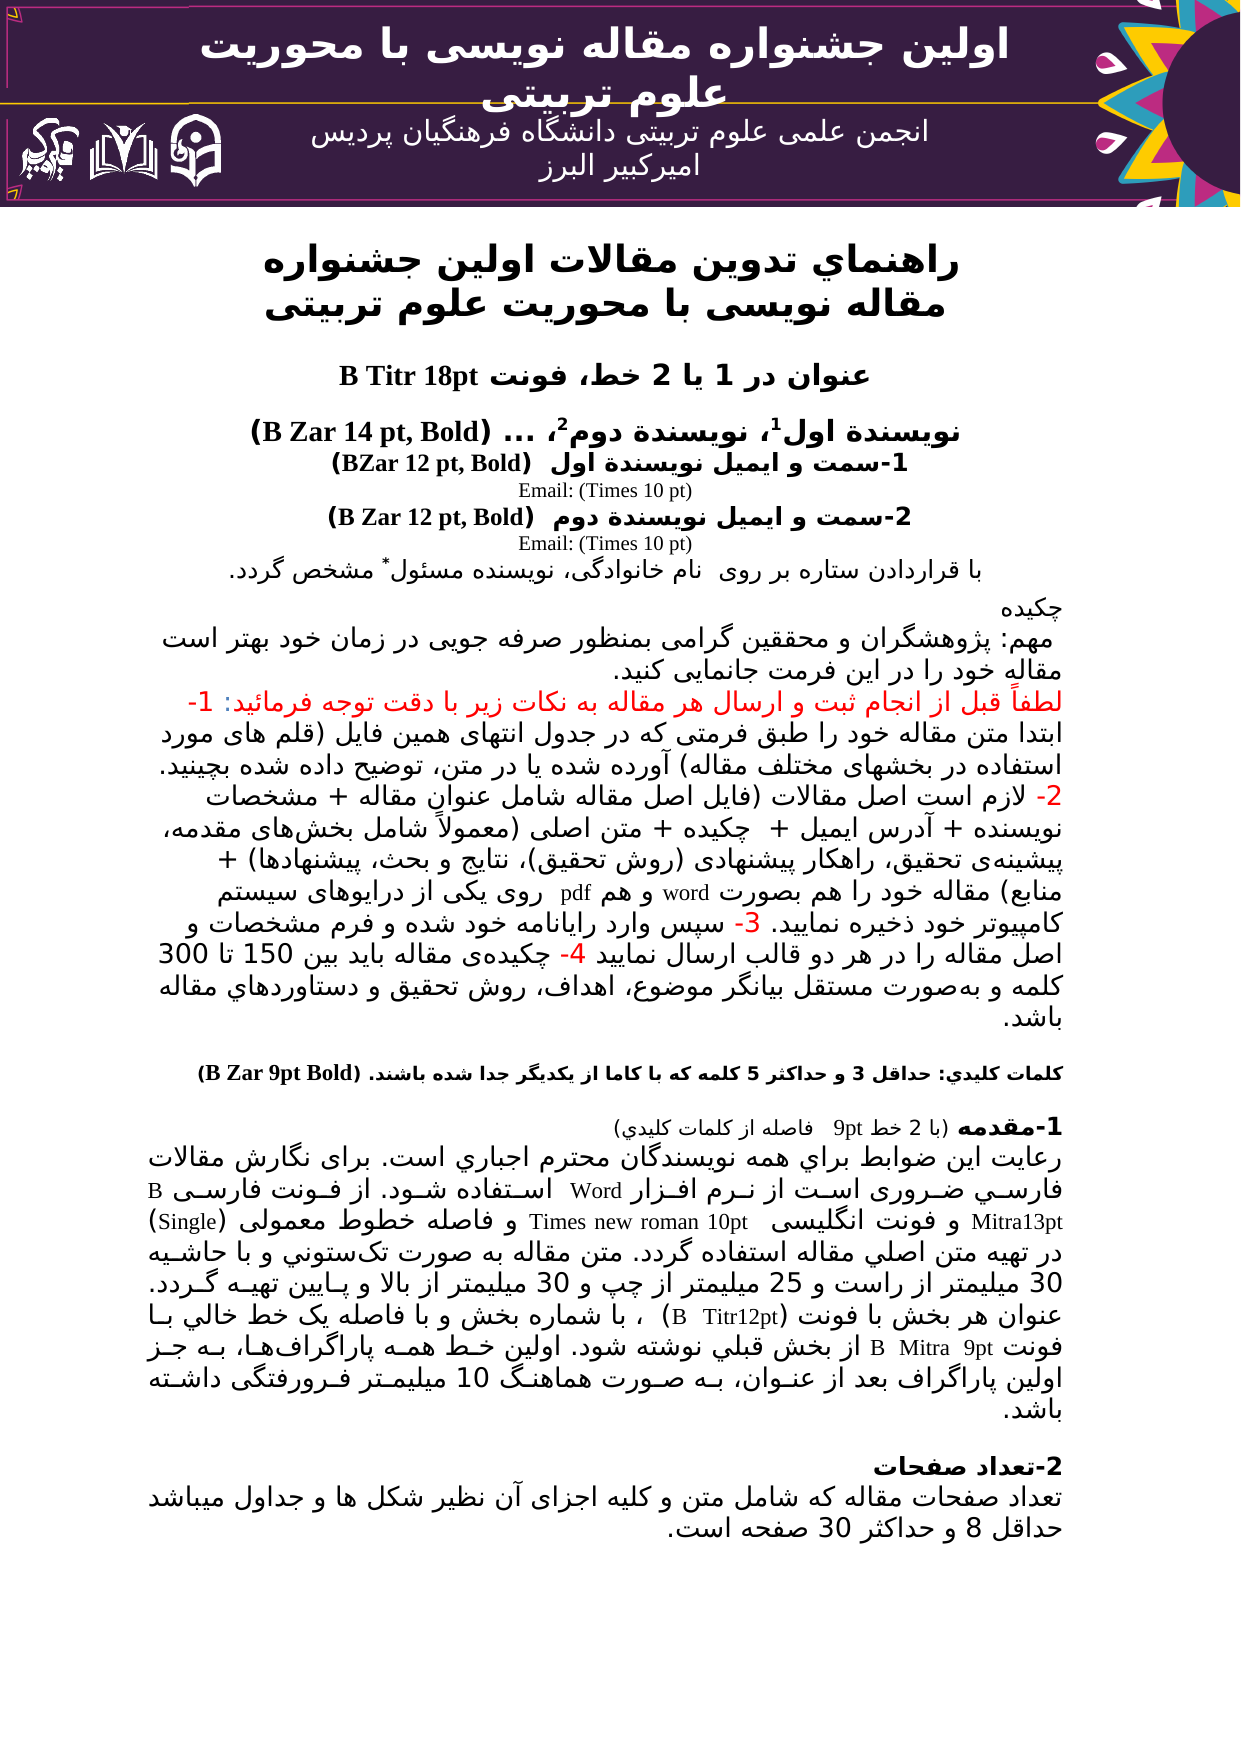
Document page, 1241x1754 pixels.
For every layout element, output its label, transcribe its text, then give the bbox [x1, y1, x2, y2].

text Email: (Times 10 pt) [148, 477, 1063, 502]
text با قراردادن ستاره بر روی نام خانوادگی، نویسنده مسئول* مشخص گردد. [148, 555, 1063, 584]
picture [0, 0, 1241, 207]
list سمت و ایمیل نویسندة اول (BZar 12 pt, Bold) [148, 448, 1063, 477]
list سمت و ایمیل نویسندة دوم (B Zar 12 pt, Bold) [148, 502, 1063, 531]
text 2-تعداد صفحات [148, 1452, 1063, 1481]
text مهم: پژوهشگران و محققین گرامی بمنظور صرفه جویی در زمان خود بهتر است مقاله خود را در این فرمت جانمایی کنید. [148, 623, 1063, 686]
text رعايت اين ضوابط براي همه نویسندگان محترم اجباري است. برای نگارش مقالات فارسي ضروری است از نرم افزار Word استفاده شود. از فونت فارسی B Mitra13pt و فونت انگلیسی Times new roman 10pt و فاصله خطوط معمولی (Single) در تهيه متن اصلي مقاله استفاده گردد. متن مقاله به صورت تک‌ستوني و با حاشيه 30 میلیمتر از راست و 25 میلیمتر از چپ و 30 میلیمتر از بالا و پايين تهيه گردد. عنوان هر بخش با فونت (B Titr12pt) ، با شماره بخش و با فاصله یک خط خالي با فونت B Mitra 9pt از بخش قبلي نوشته شود. اولین خط همه پاراگراف‌ها، به جز اولین پاراگراف بعد از عنوان، به صورت هماهنگ 10 میلیمتر فرورفتگی داشته باشد. [148, 1141, 1063, 1425]
text عنوان در 1 يا 2 خط، فونت B Titr 18pt [148, 358, 1063, 392]
text لطفاً قبل از انجام ثبت و ارسال هر مقاله به نکات زیر با دقت توجه فرمائید: 1- ابتدا متن مقاله خود را طبق فرمتی که در جدول انتهای همین فایل (قلم های مورد استفاده در بخشهای مختلف مقاله) آورده شده یا در متن، توضیح داده شده بچینید. 2- لازم است اصل مقالات (فایل اصل مقاله شامل عنوان مقاله + مشخصات نویسنده + آدرس ایمیل + چکیده + متن اصلی (معمولاً شامل بخش‌های مقدمه، پیشینه‌ی تحقیق، راهکار پیشنهادی (روش تحقیق)، نتایج و بحث، پیشنهاد‌ها) + منابع) مقاله خود را هم بصورت word و هم pdf روی یکی از درایوهای سیستم کامپیوتر خود ذخیره نمایید. 3- سپس وارد رایانامه خود شده و فرم مشخصات و اصل مقاله را در هر دو قالب ارسال نمایید 4- چکیده‌ی مقاله بايد بین 150 تا 300 کلمه و به‌صورت مستقل بيانگر موضوع، اهداف، روش تحقيق و دستاوردهاي مقاله باشد. [148, 686, 1063, 1033]
text مقاله نویسی با محوریت علوم تربیتی [148, 281, 1063, 325]
text تعداد صفحات مقاله که شامل متن و کليه اجزای آن نظير شکل ها و جداول ميباشد حداقل 8 و حداکثر 30 صفحه است. [148, 1481, 1063, 1544]
text نویسندة اول1، نویسندة دوم2، ... (B Zar 14 pt, Bold) [148, 414, 1063, 448]
text Email: (Times 10 pt) [148, 531, 1063, 555]
text چکیده [148, 594, 1063, 623]
text راهنماي تدوين مقالات اولین جشنواره [148, 237, 1063, 281]
text 1-مقدمه (با 2 خط 9pt فاصله از کلمات کليدي) [148, 1112, 1063, 1141]
text کلمات کليدي: حداقل 3 و حداکثر 5 کلمه که با کاما از يکديگر جدا شده باشند. (B Zar 9pt Bold) [148, 1059, 1063, 1086]
